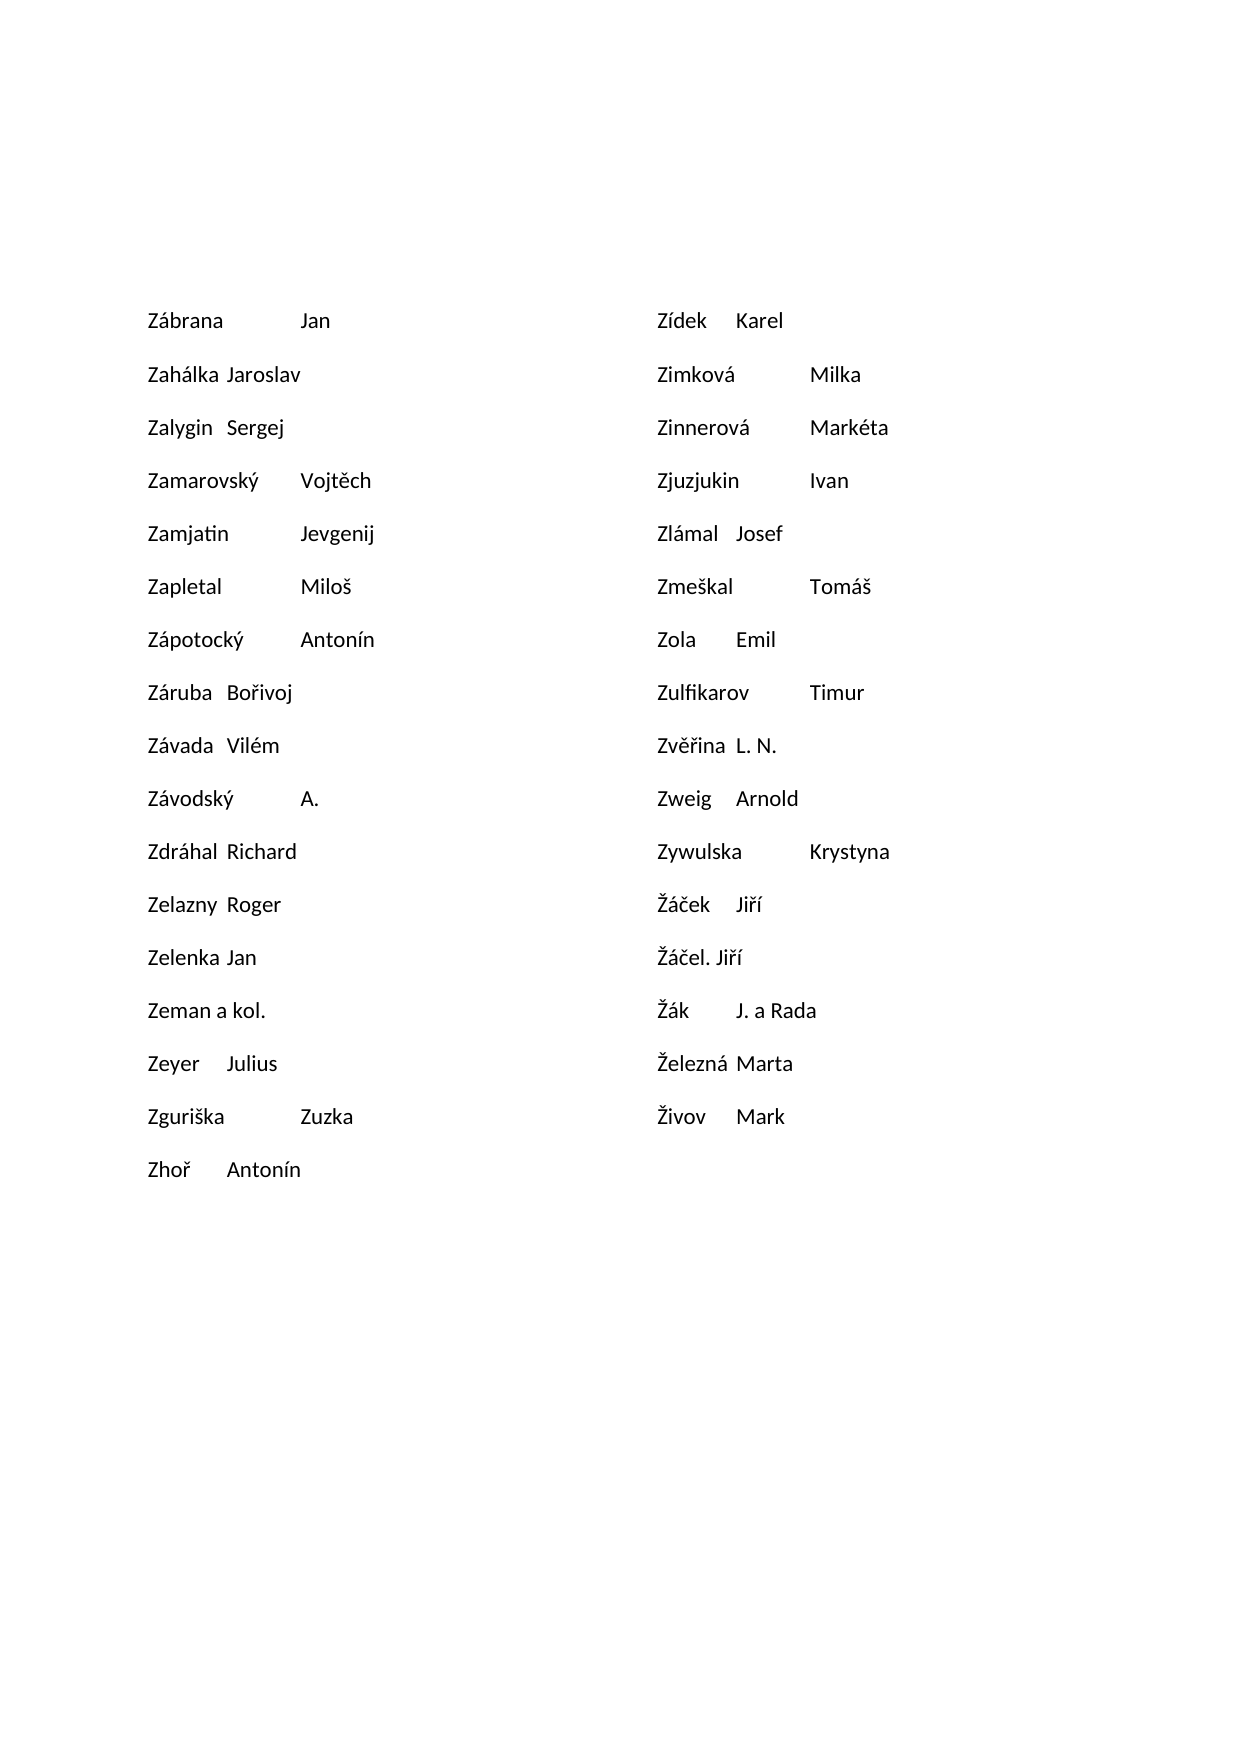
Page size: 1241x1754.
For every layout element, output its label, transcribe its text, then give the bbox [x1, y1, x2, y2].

text Zamarovský Vojtěch [148, 466, 583, 494]
text Zywulska Krystyna [657, 837, 1093, 865]
text Žák J. a Rada [657, 996, 1093, 1024]
text Zweig Arnold [657, 784, 1093, 812]
text Závodský A. [148, 784, 583, 812]
text Zelazny Roger [148, 890, 583, 918]
text Zápotocký Antonín [148, 625, 583, 653]
text Zelenka Jan [148, 943, 583, 971]
text Zulfikarov Timur [657, 678, 1093, 706]
text Živov Mark [657, 1102, 1093, 1130]
text Zeman a kol. [148, 996, 583, 1024]
text Zmeškal Tomáš [657, 572, 1093, 600]
text Zapletal Miloš [148, 572, 583, 600]
text Železná Marta [657, 1049, 1093, 1077]
text Zimková Milka [657, 360, 1093, 388]
text Zvěřina L. N. [657, 731, 1093, 759]
text Záruba Bořivoj [148, 678, 583, 706]
text Zeyer Julius [148, 1049, 583, 1077]
text Zlámal Josef [657, 519, 1093, 547]
text Žáčel. Jiří [657, 943, 1093, 971]
text Závada Vilém [148, 731, 583, 759]
text Zguriška Zuzka [148, 1102, 583, 1130]
text Zjuzjukin Ivan [657, 466, 1093, 494]
text Zídek Karel [657, 307, 1093, 335]
text Žáček Jiří [657, 890, 1093, 918]
text Zhoř Antonín [148, 1155, 583, 1183]
text Zola Emil [657, 625, 1093, 653]
text Zalygin Sergej [148, 413, 583, 441]
text Zinnerová Markéta [657, 413, 1093, 441]
text Zamjatin Jevgenij [148, 519, 583, 547]
text Zdráhal Richard [148, 837, 583, 865]
text Zábrana Jan [148, 307, 583, 335]
text Zahálka Jaroslav [148, 360, 583, 388]
